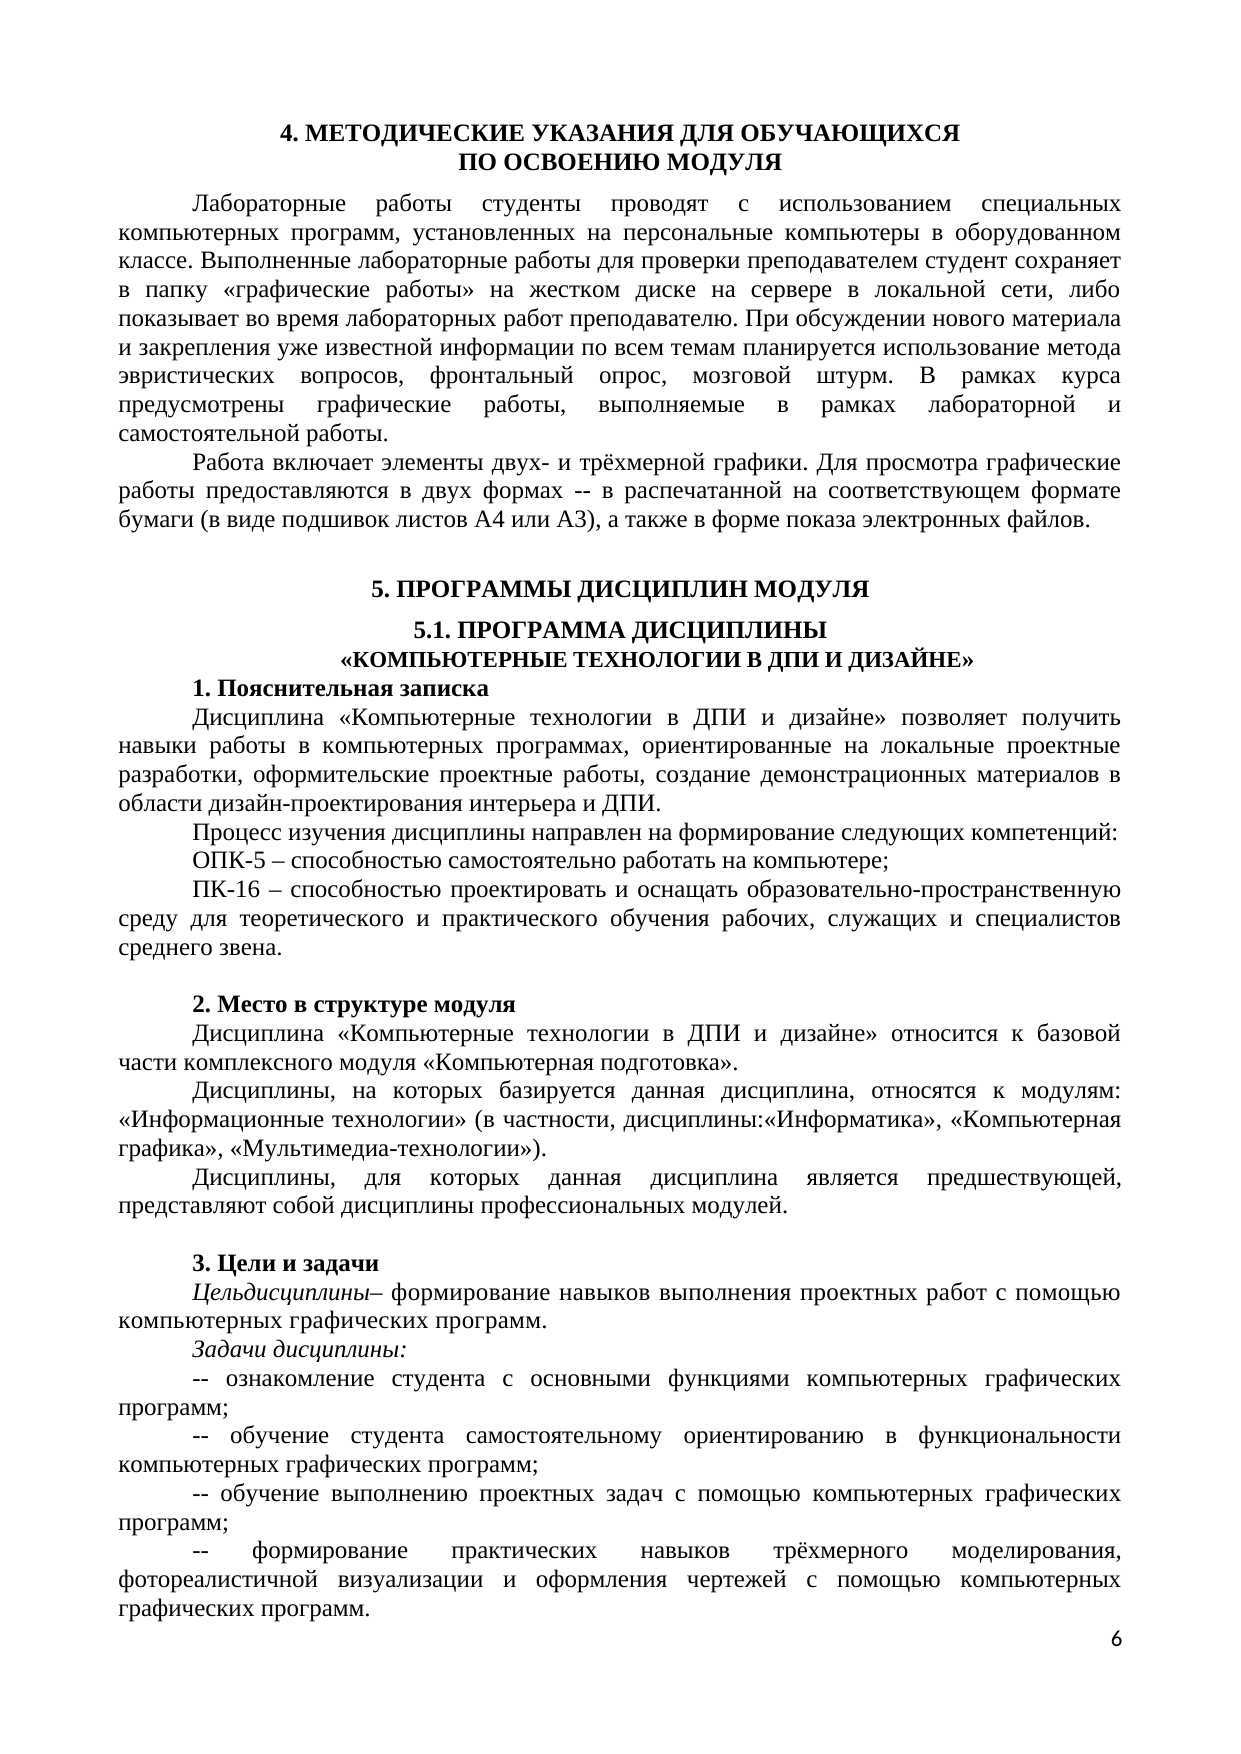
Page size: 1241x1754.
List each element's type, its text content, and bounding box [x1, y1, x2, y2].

text 3. Цели и задачи [118, 1248, 1122, 1277]
text 1. Пояснительная записка [118, 673, 1122, 702]
text «КОМПЬЮТЕРНЫЕ ТЕХНОЛОГИИ В ДПИ И ДИЗАЙНЕ» [118, 644, 1122, 673]
text Дисциплины, для которых данная дисциплина является предшествующей, представляют собой дисциплины профессиональных модулей. [118, 1162, 1122, 1219]
text Дисциплины, на которых базируется данная дисциплина, относятся к модулям: «Информационные технологии» (в частности, дисциплины:«Информатика», «Компьютерная графика», «Мультимедиа-технологии»). [118, 1076, 1122, 1162]
text Лабораторные работы студенты проводят с использованием специальных компьютерных программ, установленных на персональные компьютеры в оборудованном классе. Выполненные лабораторные работы для проверки преподавателем студент сохраняет в папку «графические работы» на жестком диске на сервере в локальной сети, либо показывает во время лабораторных работ преподавателю. При обсуждении нового материала и закрепления уже известной информации по всем темам планируется использование метода эвристических вопросов, фронтальный опрос, мозговой штурм. В рамках курса предусмотрены графические работы, выполняемые в рамках лабораторной и самостоятельной работы. [118, 188, 1122, 447]
text -- формирование практических навыков трёхмерного моделирования, фотореалистичной визуализации и оформления чертежей с помощью компьютерных графических программ. [118, 1536, 1122, 1622]
text по освоению Модуля [118, 147, 1122, 176]
text 2. Место в структуре модуля [118, 989, 1122, 1018]
text Дисциплина «Компьютерные технологии в ДПИ и дизайне» относится к базовой части комплексного модуля «Компьютерная подготовка». [118, 1018, 1122, 1076]
text Работа включает элементы двух- и трёхмерной графики. Для просмотра графические работы предоставляются в двух формах -- в распечатанной на соответствующем формате бумаги (в виде подшивок листов А4 или А3), а также в форме показа электронных файлов. [118, 447, 1122, 533]
text ОПК-5 – способностью самостоятельно работать на компьютере; [118, 846, 1122, 874]
text 4. Методические указания для обучающихся [118, 118, 1122, 147]
text -- ознакомление студента с основными функциями компьютерных графических программ; [118, 1363, 1122, 1421]
text 5. ПРОГРАММЫ ДИСЦИПЛИН МОДУЛЯ [118, 574, 1122, 603]
text -- обучение выполнению проектных задач с помощью компьютерных графических программ; [118, 1478, 1122, 1536]
text Цельдисциплины– формирование навыков выполнения проектных работ с помощью компьютерных графических программ. [118, 1277, 1122, 1334]
text Дисциплина «Компьютерные технологии в ДПИ и дизайне» позволяет получить навыки работы в компьютерных программах, ориентированные на локальные проектные разработки, оформительские проектные работы, создание демонстрационных материалов в области дизайн-проектирования интерьера и ДПИ. [118, 702, 1122, 817]
text -- обучение студента самостоятельному ориентированию в функциональности компьютерных графических программ; [118, 1421, 1122, 1478]
text Задачи дисциплины: [118, 1334, 1122, 1363]
text Процесс изучения дисциплины направлен на формирование следующих компетенций: [118, 817, 1122, 846]
text ПК-16 – способностью проектировать и оснащать образовательно-пространственную среду для теоретического и практического обучения рабочих, служащих и специалистов среднего звена. [118, 874, 1122, 961]
text 5.1. ПРОГРАММА ДИСЦИПЛИНЫ [118, 616, 1122, 644]
